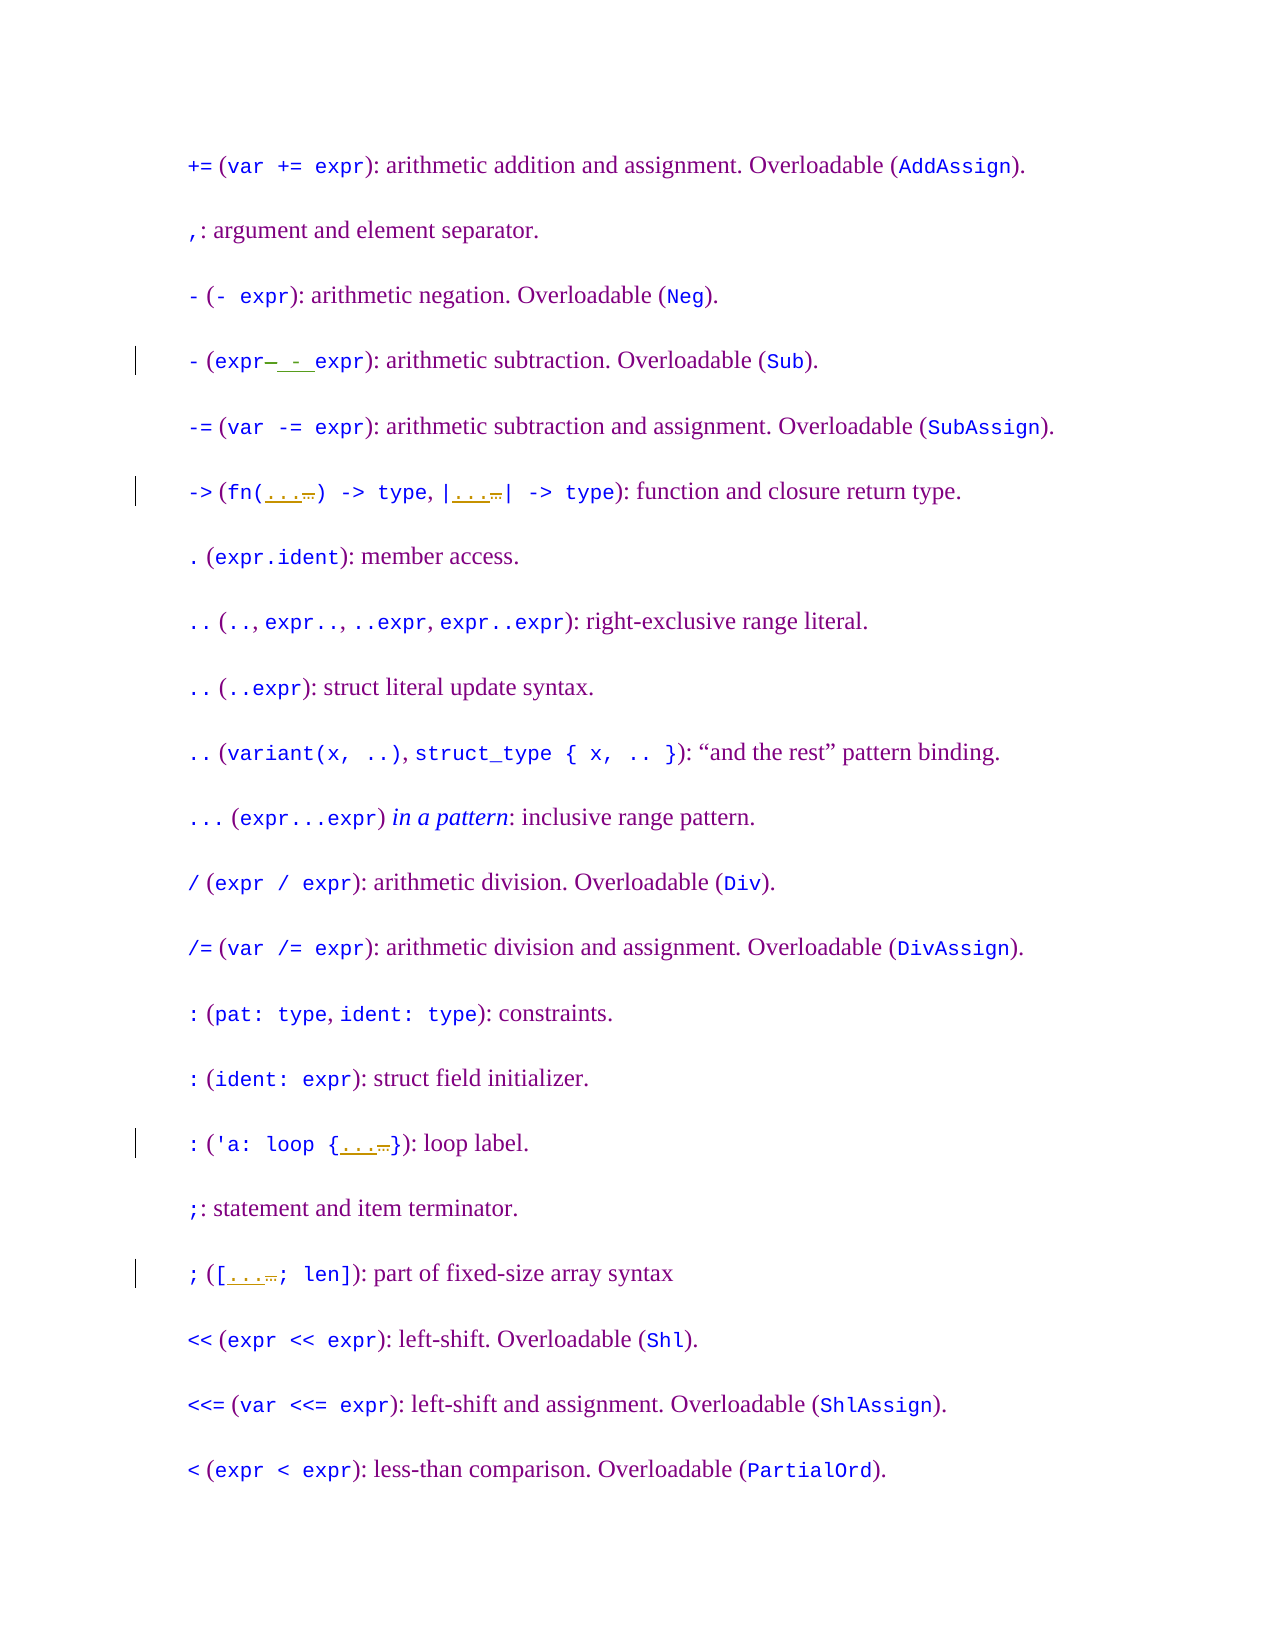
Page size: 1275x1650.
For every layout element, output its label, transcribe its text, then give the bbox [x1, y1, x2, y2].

list - (- expr): arithmetic negation. Overloadable (Neg). [187, 280, 1125, 310]
list .. (..expr): struct literal update syntax. [187, 672, 1125, 701]
list ;: statement and item terminator. [187, 1193, 1125, 1223]
list <<= (var <<= expr): left-shift and assignment. Overloadable (ShlAssign). [187, 1389, 1125, 1418]
list ; ([; len]): part of fixed-size array syntax [187, 1258, 1125, 1288]
list /= (var /= expr): arithmetic division and assignment. Overloadable (DivAssign). [187, 932, 1125, 962]
list .. (variant(x, ..), struct_type { x, .. }): “and the rest” pattern binding. [187, 737, 1125, 766]
list : (pat: type, ident: type): constraints. [187, 998, 1125, 1027]
list ,: argument and element separator. [187, 215, 1125, 245]
list . (expr.ident): member access. [187, 541, 1125, 571]
list += (var += expr): arithmetic addition and assignment. Overloadable (AddAssign). [187, 150, 1125, 179]
list -> (fn() -> type, || -> type): function and closure return type. [187, 476, 1125, 506]
list : ('a: loop {}): loop label. [187, 1128, 1125, 1158]
list -= (var -= expr): arithmetic subtraction and assignment. Overloadable (SubAssign). [187, 411, 1125, 440]
list : (ident: expr): struct field initializer. [187, 1063, 1125, 1092]
list / (expr / expr): arithmetic division. Overloadable (Div). [187, 867, 1125, 897]
list < (expr < expr): less-than comparison. Overloadable (PartialOrd). [187, 1454, 1125, 1484]
list .. (.., expr.., ..expr, expr..expr): right-exclusive range literal. [187, 606, 1125, 636]
list - (exprexpr): arithmetic subtraction. Overloadable (Sub). [187, 346, 1125, 375]
list ... (expr...expr) in a pattern: inclusive range pattern. [187, 802, 1125, 832]
list << (expr << expr): left-shift. Overloadable (Shl). [187, 1324, 1125, 1353]
